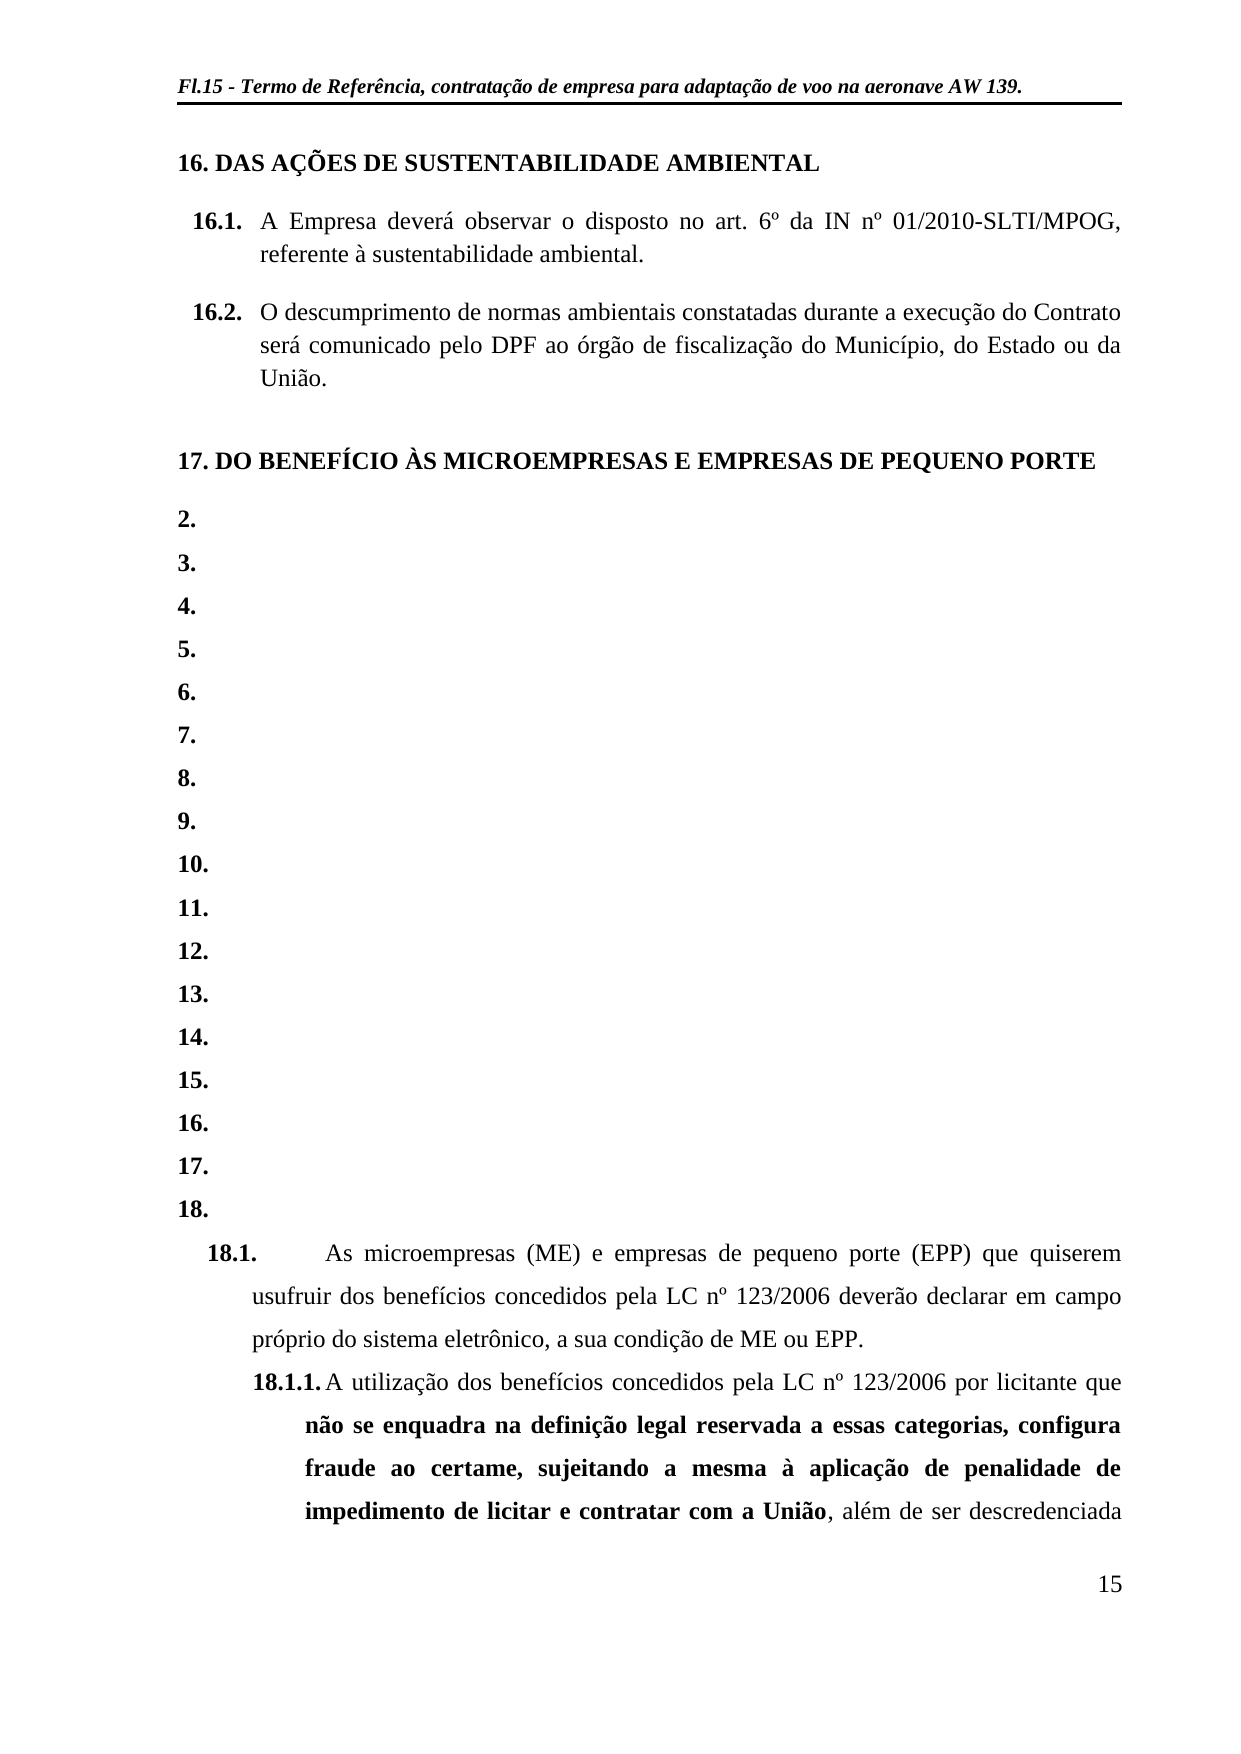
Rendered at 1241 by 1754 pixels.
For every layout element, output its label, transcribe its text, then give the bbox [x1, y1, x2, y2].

list As microempresas (ME) e empresas de pequeno porte (EPP) que quiserem usufruir dos benefícios concedidos pela LC nº 123/2006 deverão declarar em campo próprio do sistema eletrônico, a sua condição de ME ou EPP. [207, 1238, 1122, 1353]
subtitle A Empresa deverá observar o disposto no art. 6º da IN nº 01/2010-SLTI/MPOG, referente à sustentabilidade ambiental. [192, 206, 1122, 268]
subtitle O descumprimento de normas ambientais constatadas durante a execução do Contrato será comunicado pelo DPF ao órgão de fiscalização do Município, do Estado ou da União. [192, 297, 1122, 392]
subtitle DAS AÇÕES DE SUSTENTABILIDADE AMBIENTAL [177, 148, 1122, 177]
subtitle DO BENEFÍCIO ÀS MICROEMPRESAS E EMPRESAS DE PEQUENO PORTE [177, 446, 1122, 475]
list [252, 1367, 1122, 1525]
